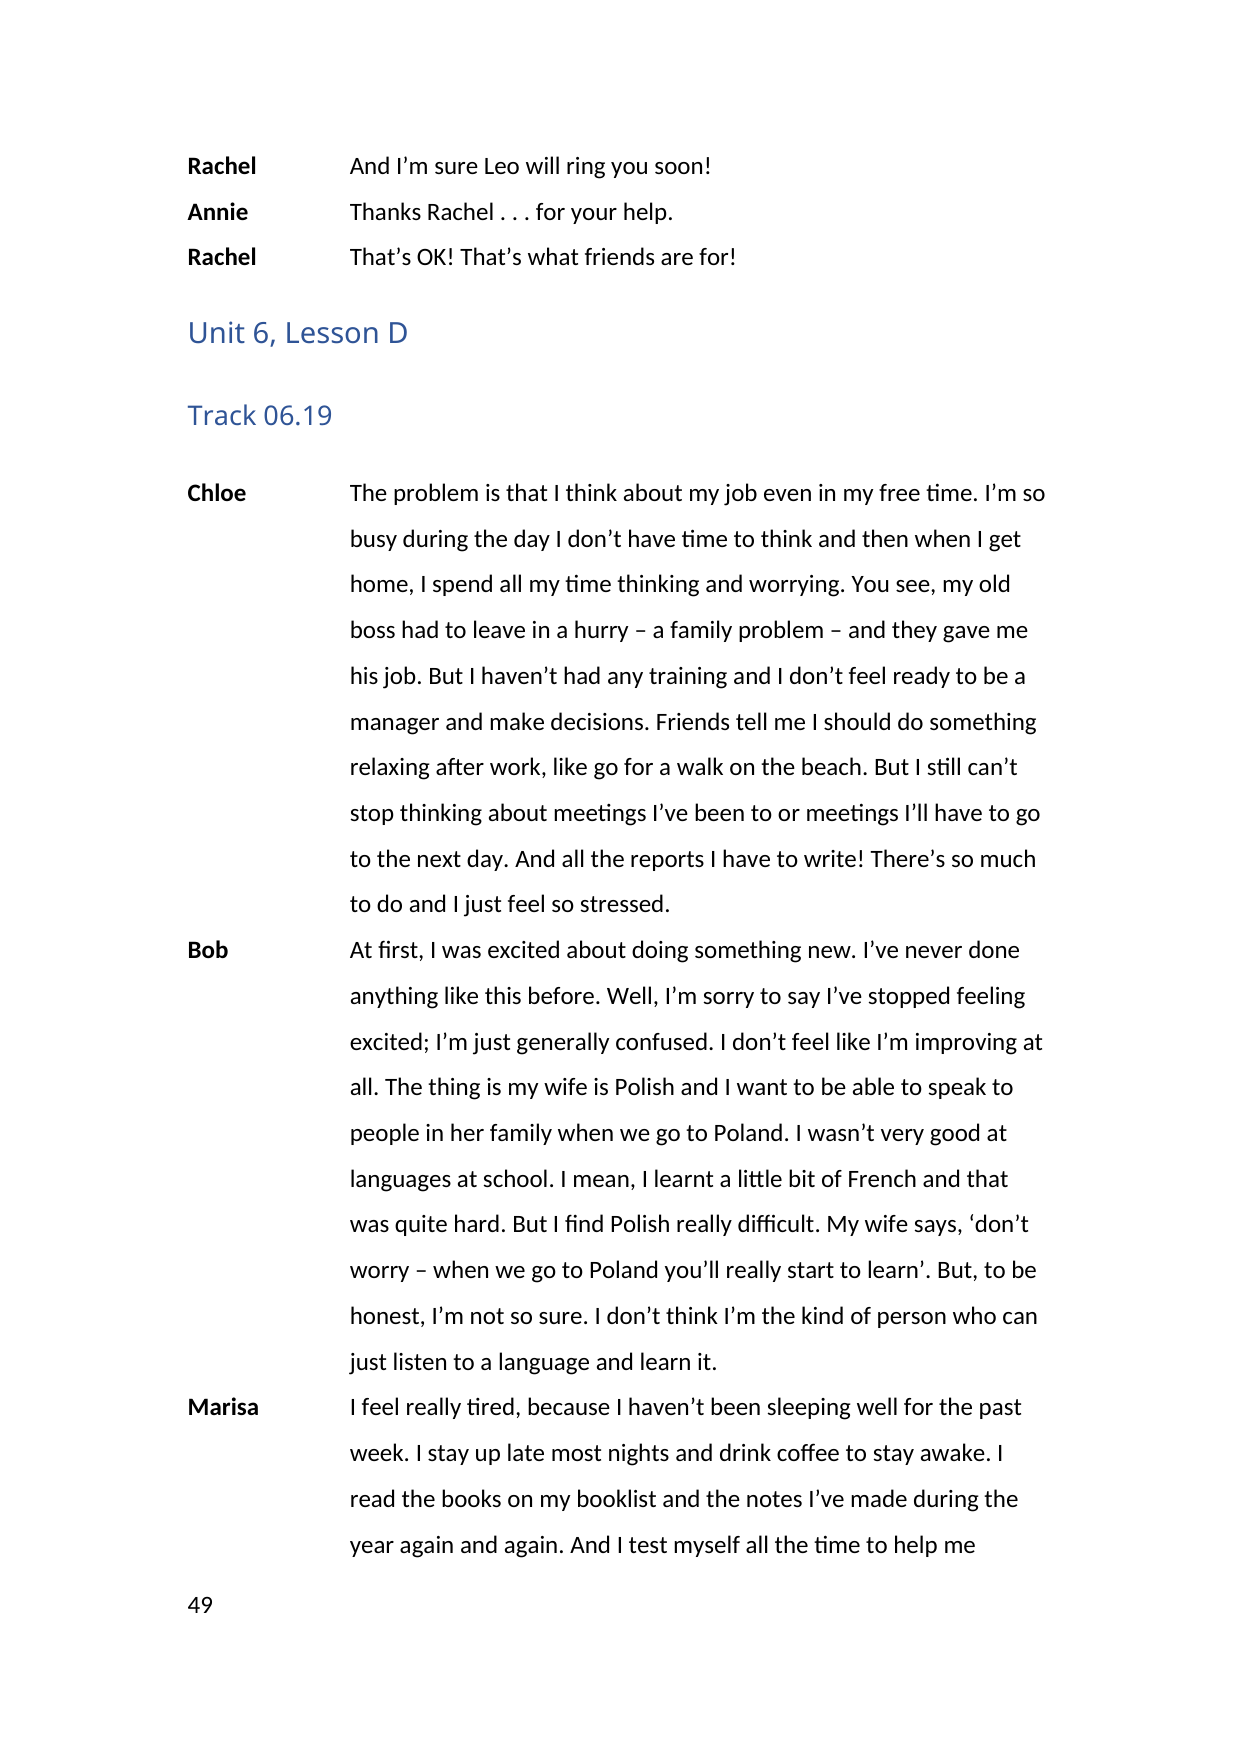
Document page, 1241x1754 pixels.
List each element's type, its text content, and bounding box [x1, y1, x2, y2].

text Bob At first, I was excited about doing something new. I’ve never done anything like this before. Well, I’m sorry to say I’ve stopped feeling excited; I’m just generally confused. I don’t feel like I’m improving at all. The thing is my wife is Polish and I want to be able to speak to people in her family when we go to Poland. I wasn’t very good at languages at school. I mean, I learnt a little bit of French and that was quite hard. But I find Polish really difficult. My wife says, ‘don’t worry – when we go to Poland you’ll really start to learn’. But, to be honest, I’m not so sure. I don’t think I’m the kind of person who can just listen to a language and learn it. [187, 934, 1053, 1376]
subtitle Track 06.19 [187, 397, 1053, 433]
text Rachel That’s OK! That’s what friends are for! [187, 241, 1053, 272]
text Chloe The problem is that I think about my job even in my free time. I’m so busy during the day I don’t have time to think and then when I get home, I spend all my time thinking and worrying. You see, my old boss had to leave in a hurry – a family problem – and they gave me his job. But I haven’t had any training and I don’t feel ready to be a manager and make decisions. Friends tell me I should do something relaxing after work, like go for a walk on the beach. But I still can’t stop thinking about meetings I’ve been to or meetings I’ll have to go to the next day. And all the reports I have to write! There’s so much to do and I just feel so stressed. [187, 477, 1053, 919]
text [187, 1392, 1053, 1559]
text Annie Thanks Rachel . . . for your help. [187, 196, 1053, 226]
subtitle Unit 6, Lesson D [187, 312, 1053, 352]
text Rachel And I’m sure Leo will ring you soon! [187, 150, 1053, 181]
